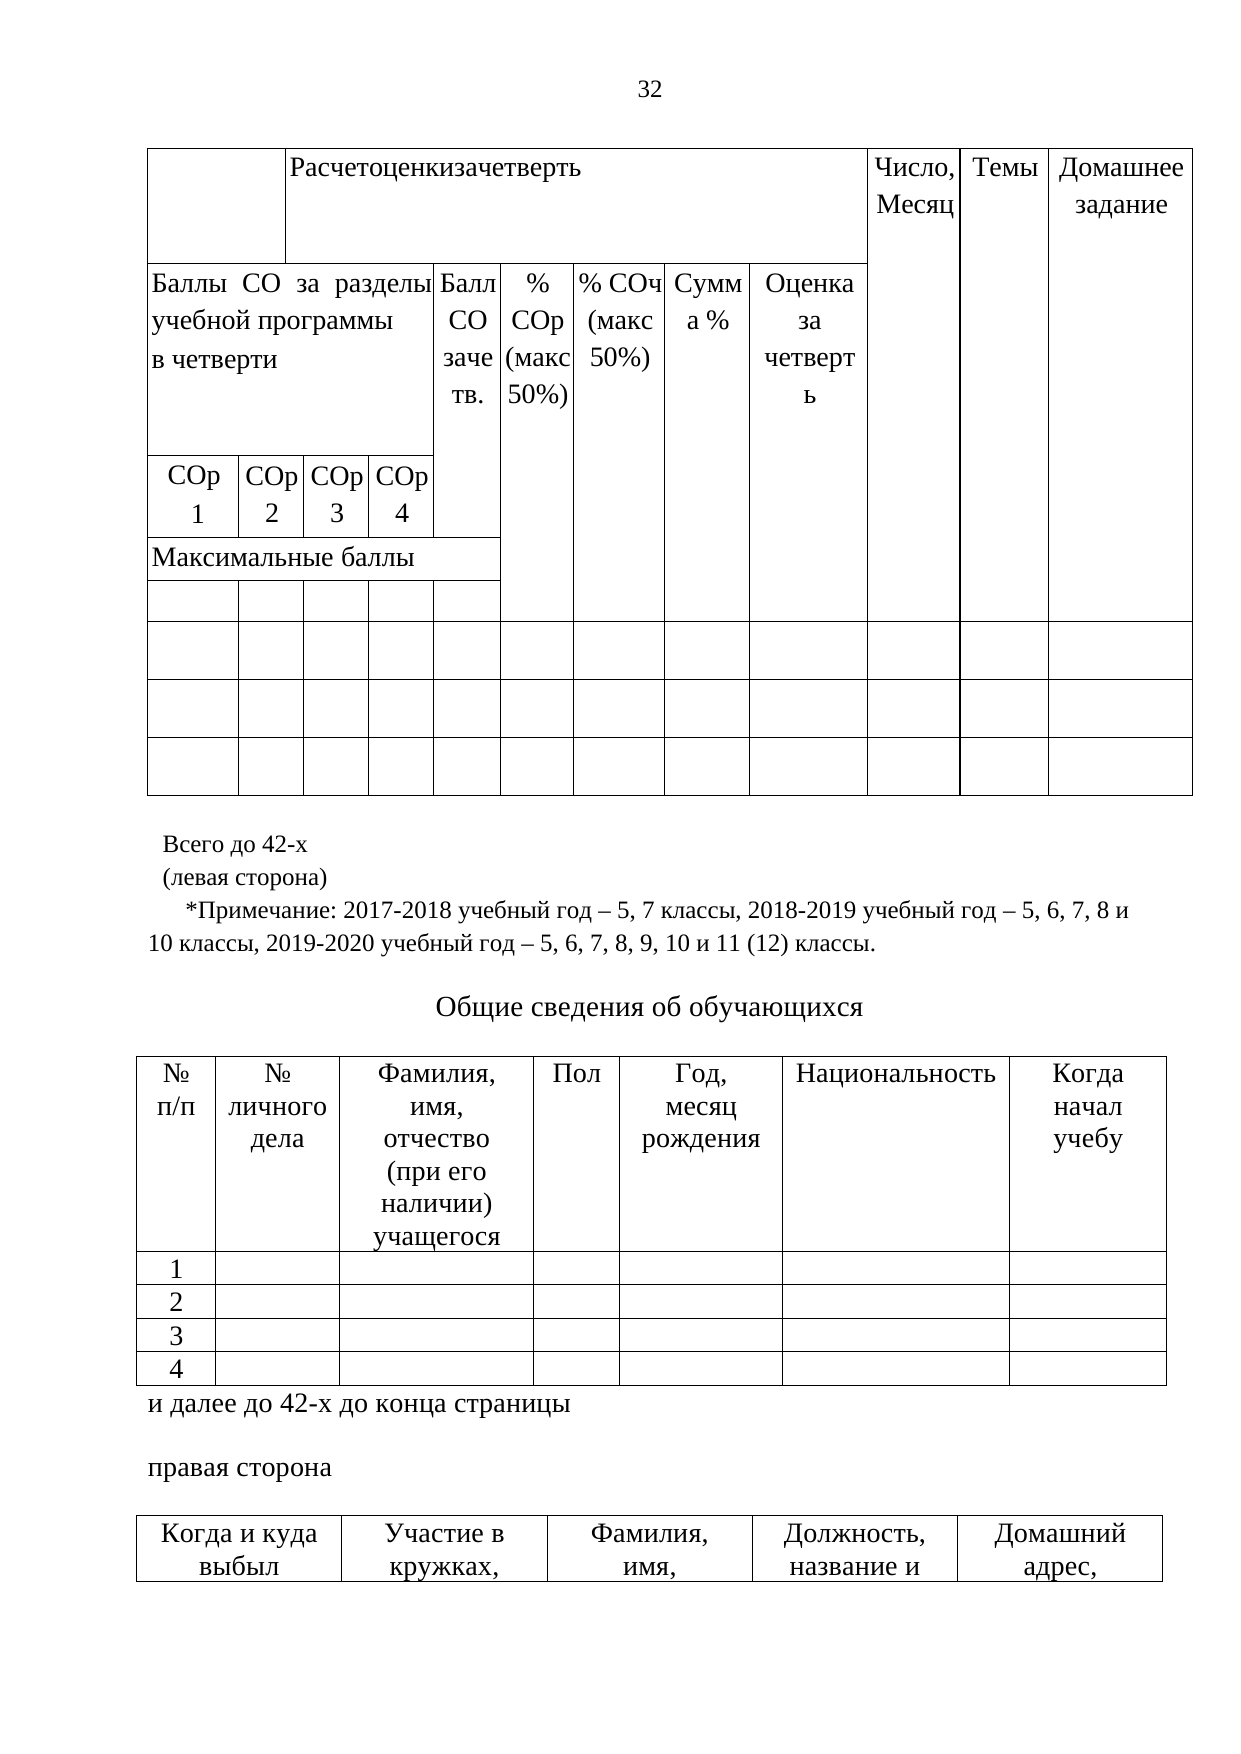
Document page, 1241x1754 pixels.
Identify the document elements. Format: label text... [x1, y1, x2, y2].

text и далее до 42-х до конца страницы [148, 1386, 1152, 1418]
table_cell [148, 680, 238, 737]
table_cell Баллы СО за разделы учебной программы в четверти [148, 264, 433, 455]
table_cell [1010, 1319, 1166, 1351]
text правая сторона [148, 1451, 1152, 1483]
table_cell [961, 622, 1048, 679]
table_cell [620, 1285, 782, 1318]
table_cell [216, 1352, 339, 1385]
table_cell [534, 1252, 619, 1284]
table_cell [1049, 680, 1192, 737]
table_header Когда начал учебу [1010, 1057, 1166, 1251]
table_cell Домашнее задание [1049, 149, 1192, 621]
table_cell [783, 1319, 1009, 1351]
table_cell [665, 622, 749, 679]
table_cell [216, 1285, 339, 1318]
table_cell [239, 680, 303, 737]
table_cell [239, 738, 303, 795]
table_cell Число, Месяц [868, 149, 959, 621]
table_cell [961, 680, 1048, 737]
table_cell [665, 680, 749, 737]
table_header Национальность [783, 1057, 1009, 1251]
table_cell СОр 1 [148, 456, 238, 537]
table_cell % СОр (макс 50%) [501, 264, 573, 621]
table_cell [434, 738, 500, 795]
table_header Когда и куда выбыл [137, 1516, 341, 1581]
table_header Пол [534, 1057, 619, 1251]
table_cell [534, 1352, 619, 1385]
table_cell [783, 1352, 1009, 1385]
table_cell [1049, 738, 1192, 795]
text Всего до 42-х [148, 829, 1152, 857]
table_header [958, 1516, 1162, 1581]
table_cell [620, 1252, 782, 1284]
table_cell [620, 1319, 782, 1351]
text *Примечание: 2017-2018 учебный год – 5, 7 классы, 2018-2019 учебный год – 5, 6, 7, 8 и 10 классы, 2019-2020 учебный год – 5, 6, 7, 8, 9, 10 и 11 (12) классы. [148, 895, 1152, 957]
table_cell [534, 1285, 619, 1318]
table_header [548, 1516, 752, 1581]
table_cell [574, 738, 664, 795]
table_cell [868, 680, 959, 737]
table_cell [148, 738, 238, 795]
table_cell % СОч (макс 50%) [574, 264, 664, 621]
table_header № личного дела [216, 1057, 339, 1251]
table_cell [783, 1252, 1009, 1284]
table_cell Расчетоценкизачетверть [286, 149, 867, 263]
table_cell СОр 3 [304, 456, 368, 537]
table_cell [783, 1285, 1009, 1318]
table_cell [574, 622, 664, 679]
table_cell [868, 738, 959, 795]
table_cell [750, 622, 867, 679]
table_header Фамилия, имя, отчество (при его наличии) учащегося [340, 1057, 533, 1251]
table_cell [340, 1319, 533, 1351]
table_cell [148, 149, 285, 263]
table_cell Темы [961, 149, 1048, 621]
table_cell [750, 680, 867, 737]
table_cell 3 [137, 1319, 215, 1351]
table_cell Максимальные баллы [148, 538, 500, 580]
table_cell [574, 680, 664, 737]
table_cell [369, 738, 433, 795]
table_cell [239, 622, 303, 679]
table_cell 2 [137, 1285, 215, 1318]
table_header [342, 1516, 547, 1581]
table_cell [369, 680, 433, 737]
table_cell Балл СО зачетв. [434, 264, 500, 537]
table_cell [239, 581, 303, 621]
table_cell [501, 622, 573, 679]
table_cell [620, 1352, 782, 1385]
table_header № п/п [137, 1057, 215, 1251]
table_cell [961, 738, 1048, 795]
table_cell 1 [137, 1252, 215, 1284]
table_cell [340, 1285, 533, 1318]
table_cell [340, 1352, 533, 1385]
table_cell [501, 738, 573, 795]
table_cell [434, 581, 500, 621]
table_cell СОр 2 [239, 456, 303, 537]
table_cell [434, 680, 500, 737]
table_cell [434, 622, 500, 679]
table_cell [304, 622, 368, 679]
table_cell [750, 738, 867, 795]
table_cell [369, 622, 433, 679]
table_cell [148, 622, 238, 679]
table_cell [665, 738, 749, 795]
text (левая сторона) [148, 862, 1152, 891]
table_cell [148, 581, 238, 621]
table_cell [534, 1319, 619, 1351]
table_cell [1049, 622, 1192, 679]
table_cell [304, 581, 368, 621]
table_cell Оценказа четверть [750, 264, 867, 621]
table_cell [304, 680, 368, 737]
table_cell [340, 1252, 533, 1284]
table_cell 4 [137, 1352, 215, 1385]
table_cell [216, 1252, 339, 1284]
table_cell [868, 622, 959, 679]
table_cell [1010, 1352, 1166, 1385]
table_cell Сумма % [665, 264, 749, 621]
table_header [753, 1516, 957, 1581]
table_cell [304, 738, 368, 795]
table_cell СОр 4 [369, 456, 433, 537]
table_cell [1010, 1285, 1166, 1318]
table_cell [1010, 1252, 1166, 1284]
table_header Год, месяц рождения [620, 1057, 782, 1251]
table_cell [216, 1319, 339, 1351]
table_cell [501, 680, 573, 737]
table_cell [369, 581, 433, 621]
text Общие сведения об обучающихся [148, 989, 1152, 1023]
